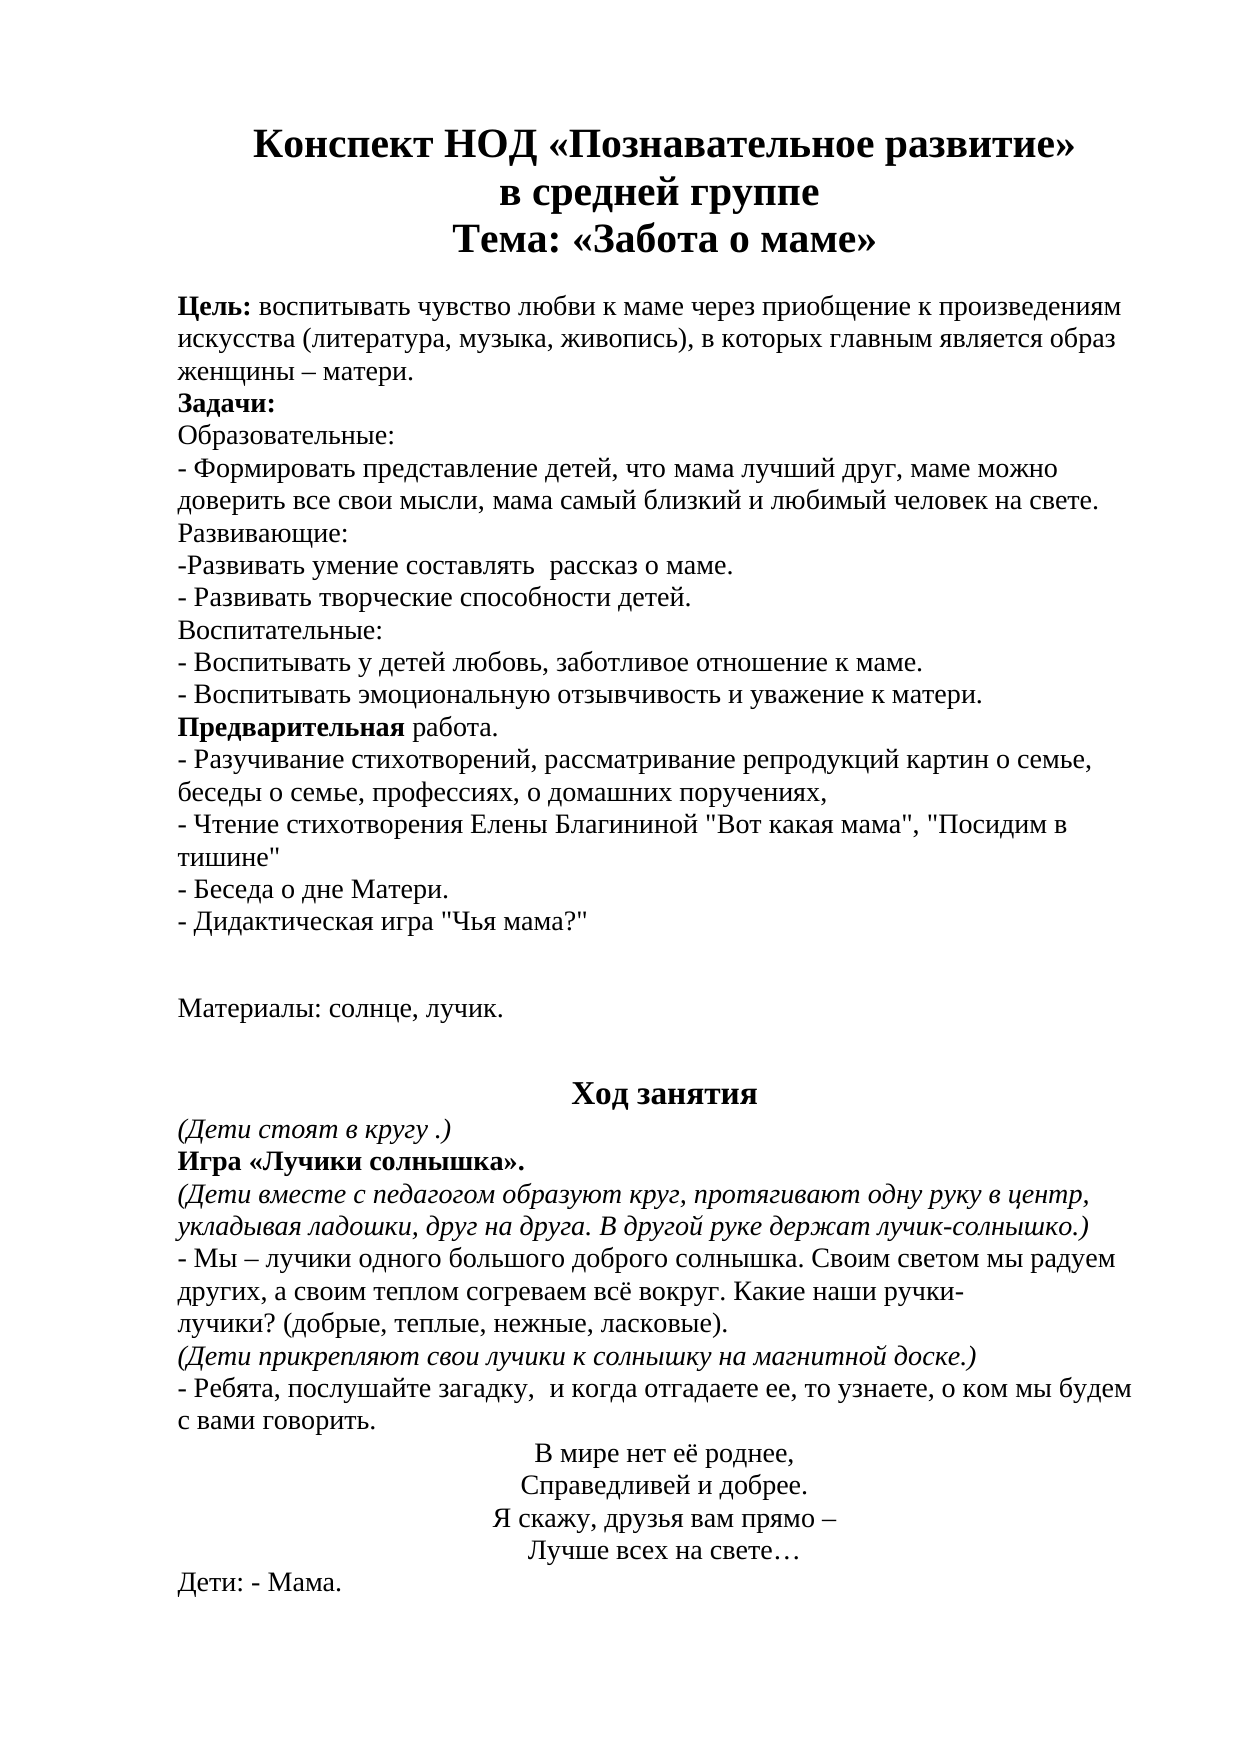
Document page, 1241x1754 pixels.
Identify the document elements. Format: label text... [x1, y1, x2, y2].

text Материалы: солнце, лучик. [177, 991, 1152, 1023]
text Лучше всех на свете… [177, 1533, 1152, 1565]
text (Дети прикрепляют свои лучики к солнышку на магнитной доске.) [177, 1339, 1152, 1371]
text Воспитательные: [177, 613, 1152, 645]
text - Воспитывать у детей любовь, заботливое отношение к маме. [177, 645, 1152, 678]
text в средней группе Тема: «Забота о маме» [177, 166, 1152, 262]
text Цель: воспитывать чувство любви к маме через приобщение к произведениям искусства (литература, музыка, живопись), в которых главным является образ женщины – матери. [177, 289, 1152, 386]
text - Чтение стихотворения Елены Благининой "Вот какая мама", "Посидим в тишине" [177, 807, 1152, 872]
text Я скажу, друзья вам прямо – [177, 1501, 1152, 1533]
text Задачи: [177, 386, 1152, 418]
text В мире нет её роднее, [177, 1436, 1152, 1468]
text -Развивать умение составлять рассказ о маме. [177, 548, 1152, 580]
text Дети: - Мама. [177, 1565, 1152, 1598]
text - Дидактическая игра "Чья мама?" [177, 904, 1152, 937]
text Справедливей и добрее. [177, 1468, 1152, 1501]
text Игра «Лучики солнышка». [177, 1144, 1152, 1177]
text Образовательные: [177, 418, 1152, 451]
text - Воспитывать эмоциональную отзывчивость и уважение к матери. [177, 678, 1152, 710]
text Конспект НОД «Познавательное развитие» [177, 118, 1152, 166]
text - Мы – лучики одного большого доброго солнышка. Своим светом мы радуем других, а своим теплом согреваем всё вокруг. Какие наши ручки-лучики? (добрые, теплые, нежные, ласковые). [177, 1241, 1152, 1339]
text - Формировать представление детей, что мама лучший друг, маме можно доверить все свои мысли, мама самый близкий и любимый человек на свете. [177, 451, 1152, 516]
text Предварительная работа. [177, 710, 1152, 742]
text Развивающие: [177, 516, 1152, 548]
text (Дети вместе с педагогом образуют круг, протягивают одну руку в центр, укладывая ладошки, друг на друга. В другой руке держат лучик-солнышко.) [177, 1177, 1152, 1241]
text - Ребята, послушайте загадку, и когда отгадаете ее, то узнаете, о ком мы будем с вами говорить. [177, 1371, 1152, 1436]
text (Дети стоят в кругу .) [177, 1112, 1152, 1144]
text - Развивать творческие способности детей. [177, 580, 1152, 613]
text - Разучивание стихотворений, рассматривание репродукций картин о семье, беседы о семье, профессиях, о домашних поручениях, [177, 742, 1152, 807]
text - Беседа о дне Матери. [177, 872, 1152, 904]
text Ход занятия [177, 1073, 1152, 1112]
